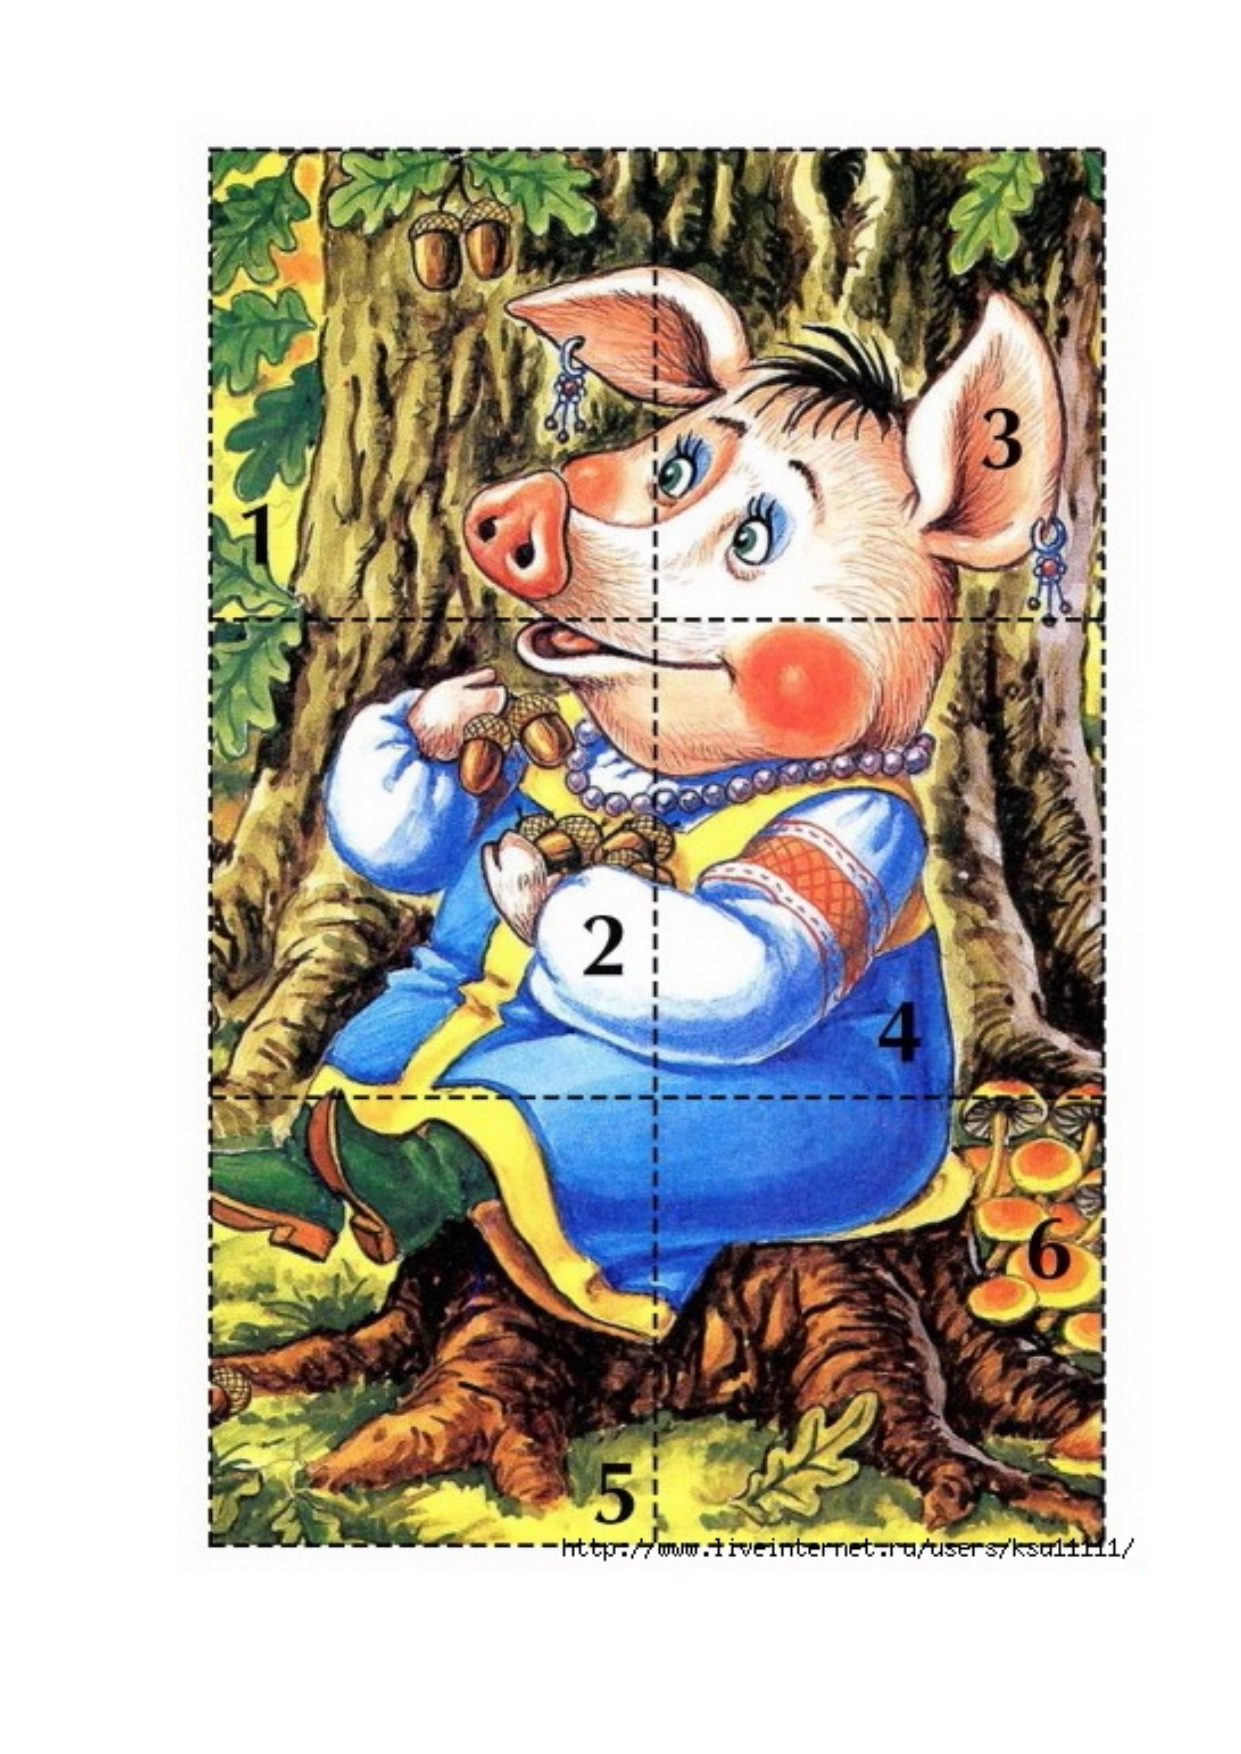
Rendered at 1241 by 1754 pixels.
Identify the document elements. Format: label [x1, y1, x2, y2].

picture [177, 118, 1148, 1573]
